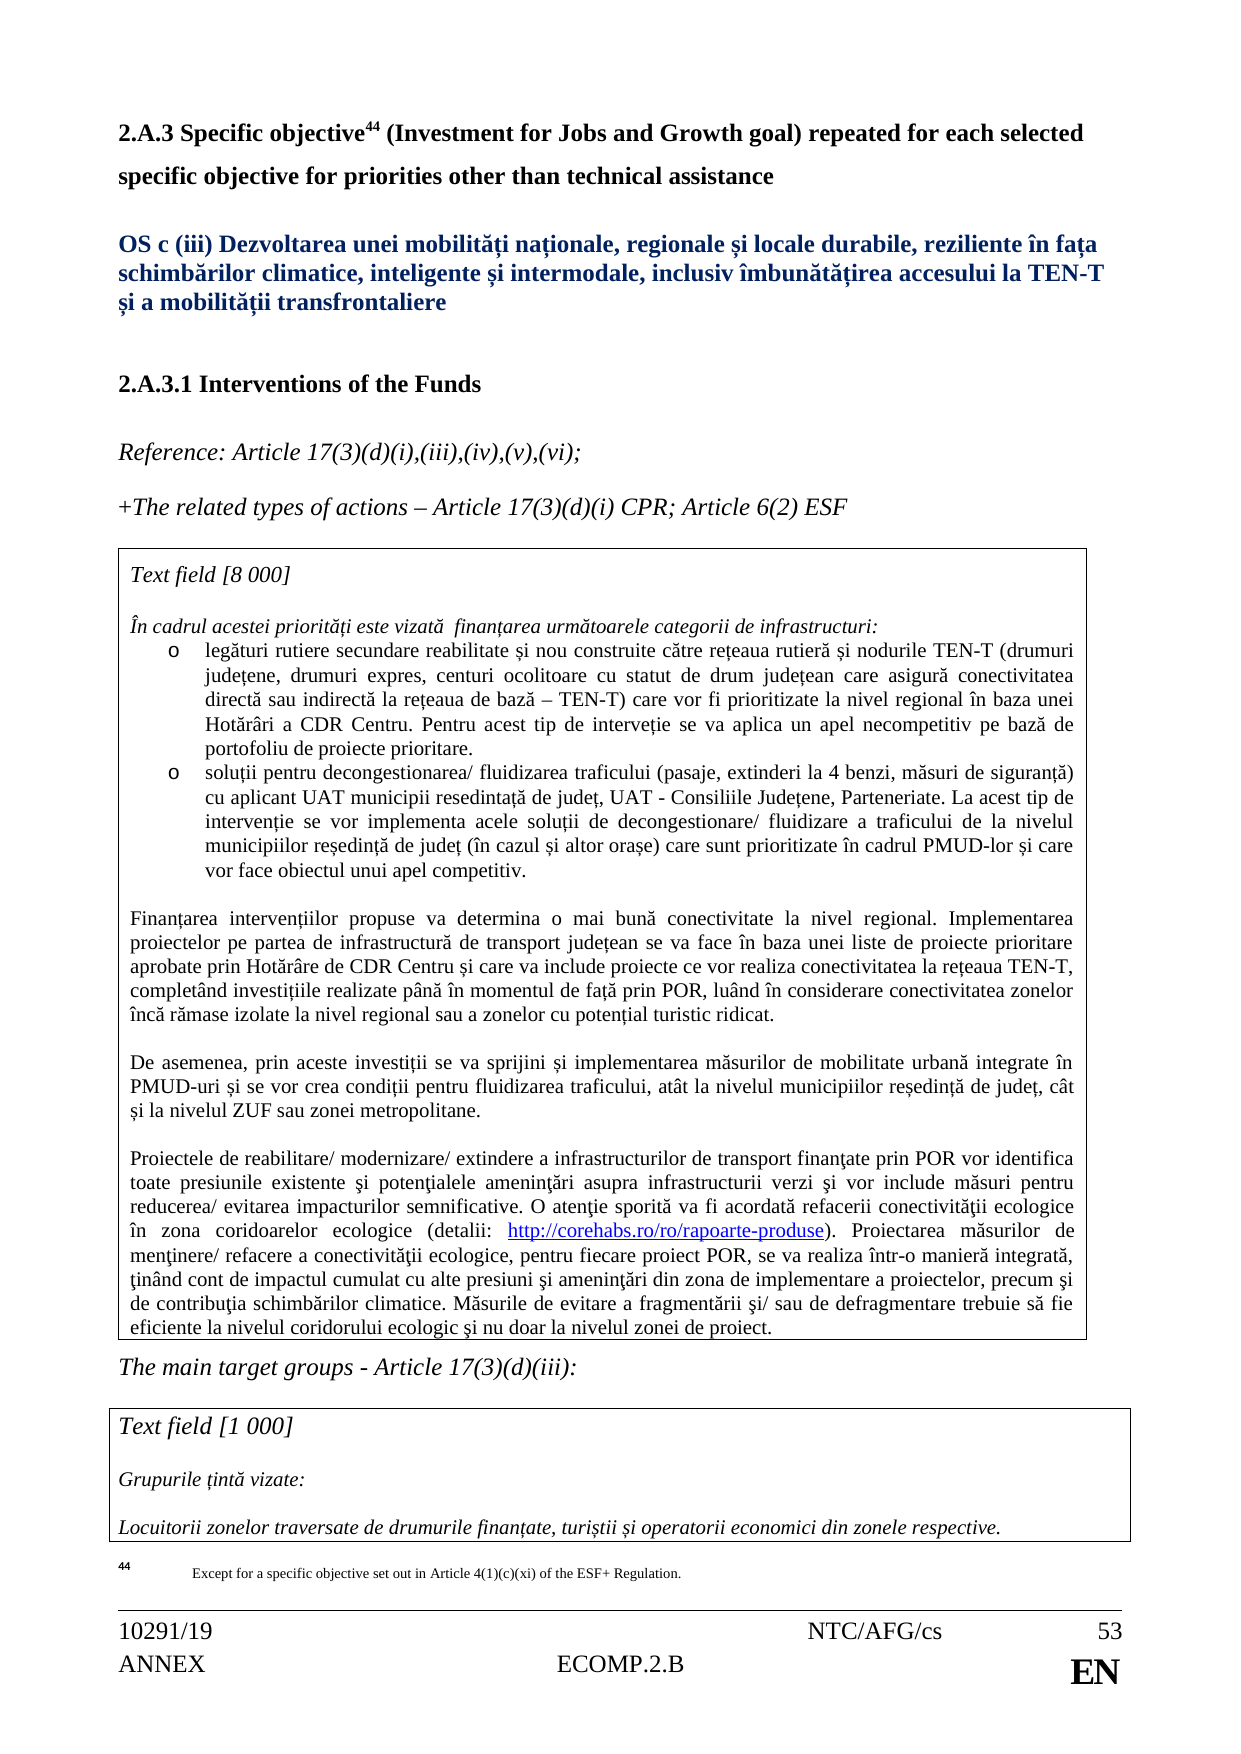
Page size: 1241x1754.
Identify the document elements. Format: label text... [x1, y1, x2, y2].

text Locuitorii zonelor traversate de drumurile finanțate, turiștii și operatorii economici din zonele respective. [110, 1512, 1130, 1541]
text The main target groups - Article 17(3)(d)(iii): [118, 1352, 1122, 1381]
table_header Text field [8 000] În cadrul acestei priorități este vizată finanțarea următoarele categorii de infrastructuri: legături rutiere secundare reabilitate și nou construite către rețeaua rutieră și nodurile TEN-T (drumuri județene, drumuri expres, centuri ocolitoare cu statut de drum județean care asigură conectivitatea directă sau indirectă la rețeaua de bază – TEN-T) care vor fi prioritizate la nivel regional în baza unei Hotărâri a CDR Centru. Pentru acest tip de interveție se va aplica un apel necompetitiv pe bază de portofoliu de proiecte prioritare. soluții pentru decongestionarea/ fluidizarea traficului (pasaje, extinderi la 4 benzi, măsuri de siguranță) cu aplicant UAT municipii resedintață de județ, UAT - Consiliile Județene, Parteneriate. La acest tip de intervenție se vor implementa acele soluții de decongestionare/ fluidizare a traficului de la nivelul municipiilor reședință de județ (în cazul și altor orașe) care sunt prioritizate în cadrul PMUD-lor și care vor face obiectul unui apel competitiv. Finanțarea intervențiilor propuse va determina o mai bună conectivitate la nivel regional. Implementarea proiectelor pe partea de infrastructură de transport județean se va face în baza unei liste de proiecte prioritare aprobate prin Hotărâre de CDR Centru și care va include proiecte ce vor realiza conectivitatea la rețeaua TEN-T, completând investițiile realizate până în momentul de față prin POR, luând în considerare conectivitatea zonelor încă rămase izolate la nivel regional sau a zonelor cu potențial turistic ridicat. De asemenea, prin aceste investiții se va sprijini și implementarea măsurilor de mobilitate urbană integrate în PMUD-uri și se vor crea condiții pentru fluidizarea traficului, atât la nivelul municipiilor reședință de județ, cât și la nivelul ZUF sau zonei metropolitane. Proiectele de reabilitare/ modernizare/ extindere a infrastructurilor de transport finanţate prin POR vor identifica toate presiunile existente şi potenţialele ameninţări asupra infrastructurii verzi şi vor include măsuri pentru reducerea/ evitarea impacturilor semnificative. O atenţie sporită va fi acordată refacerii conectivităţii ecologice în zona coridoarelor ecologice (detalii: http://corehabs.ro/ro/rapoarte-produse). Proiectarea măsurilor de menţinere/ refacere a conectivităţii ecologice, pentru fiecare proiect POR, se va realiza într-o manieră integrată, ţinând cont de impactul cumulat cu alte presiuni şi ameninţări din zona de implementare a proiectelor, precum şi de contribuţia schimbărilor climatice. Măsurile de evitare a fragmentării şi/ sau de defragmentare trebuie să fie eficiente la nivelul coridorului ecologic şi nu doar la nivelul zonei de proiect. [119, 549, 1086, 1339]
text Reference: Article 17(3)(d)(i),(iii),(iv),(v),(vi); [118, 437, 1122, 466]
text 2.A.3 Specific objective (Investment for Jobs and Growth goal) repeated for each selected specific objective for priorities other than technical assistance [118, 118, 1122, 190]
text 2.A.3.1 Interventions of the Funds [118, 369, 1122, 397]
text The related types of actions – Article 17(3)(d)(i) CPR; Article 6(2) ESF+ [118, 492, 1122, 521]
text OS c (iii) Dezvoltarea unei mobilități naționale, regionale și locale durabile, reziliente în fața schimbărilor climatice, inteligente și intermodale, inclusiv îmbunătățirea accesului la TEN-T și a mobilității transfrontaliere [118, 229, 1122, 316]
text Grupurile țintă vizate: [110, 1463, 1130, 1491]
text Text field [1 000] [110, 1409, 1130, 1440]
